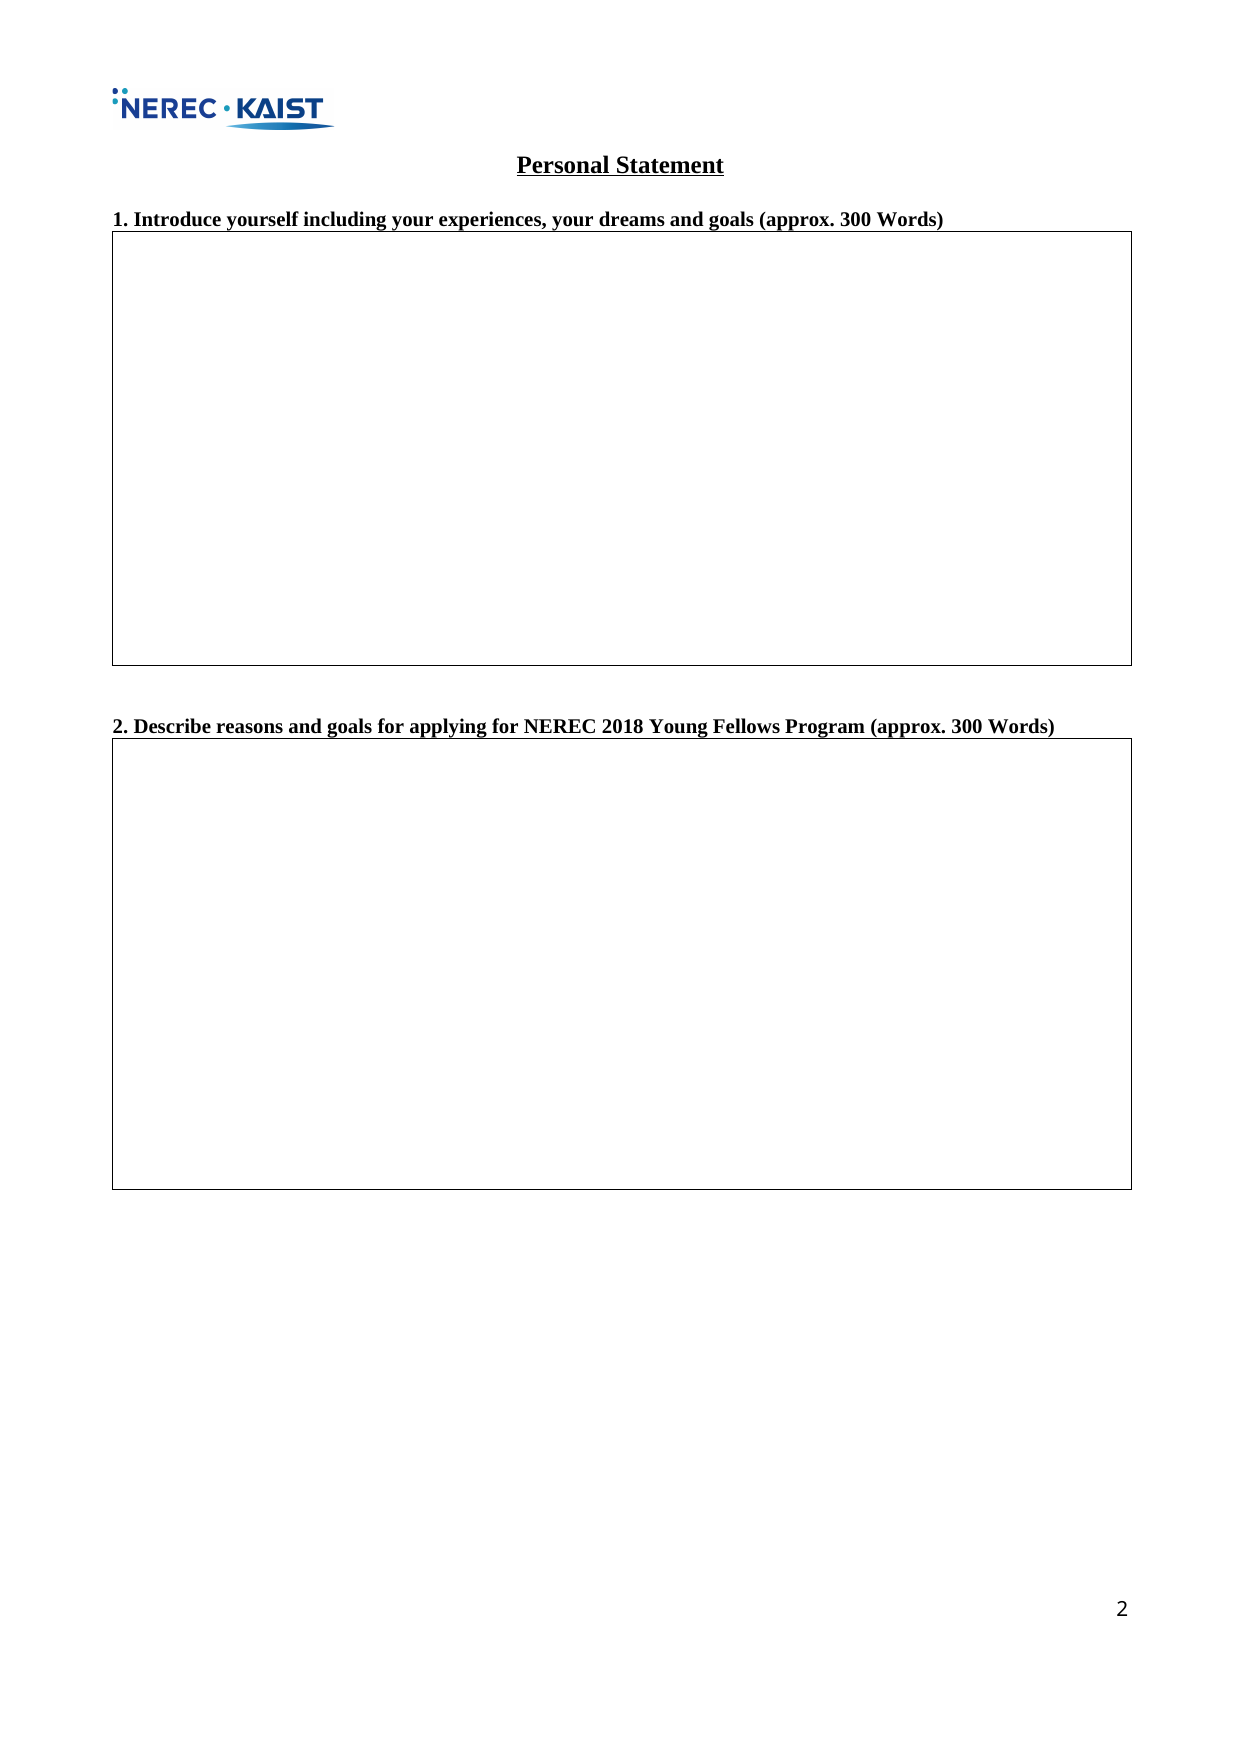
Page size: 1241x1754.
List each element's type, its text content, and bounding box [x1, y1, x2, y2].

picture [112, 88, 335, 130]
table_header [113, 739, 1131, 1189]
text 1. Introduce yourself including your experiences, your dreams and goals (approx. 300 Words) [112, 207, 1128, 231]
text Personal Statement [112, 150, 1128, 179]
text 2. Describe reasons and goals for applying for NEREC 2018 Young Fellows Program (approx. 300 Words) [112, 714, 1128, 738]
table_header [113, 232, 1131, 665]
